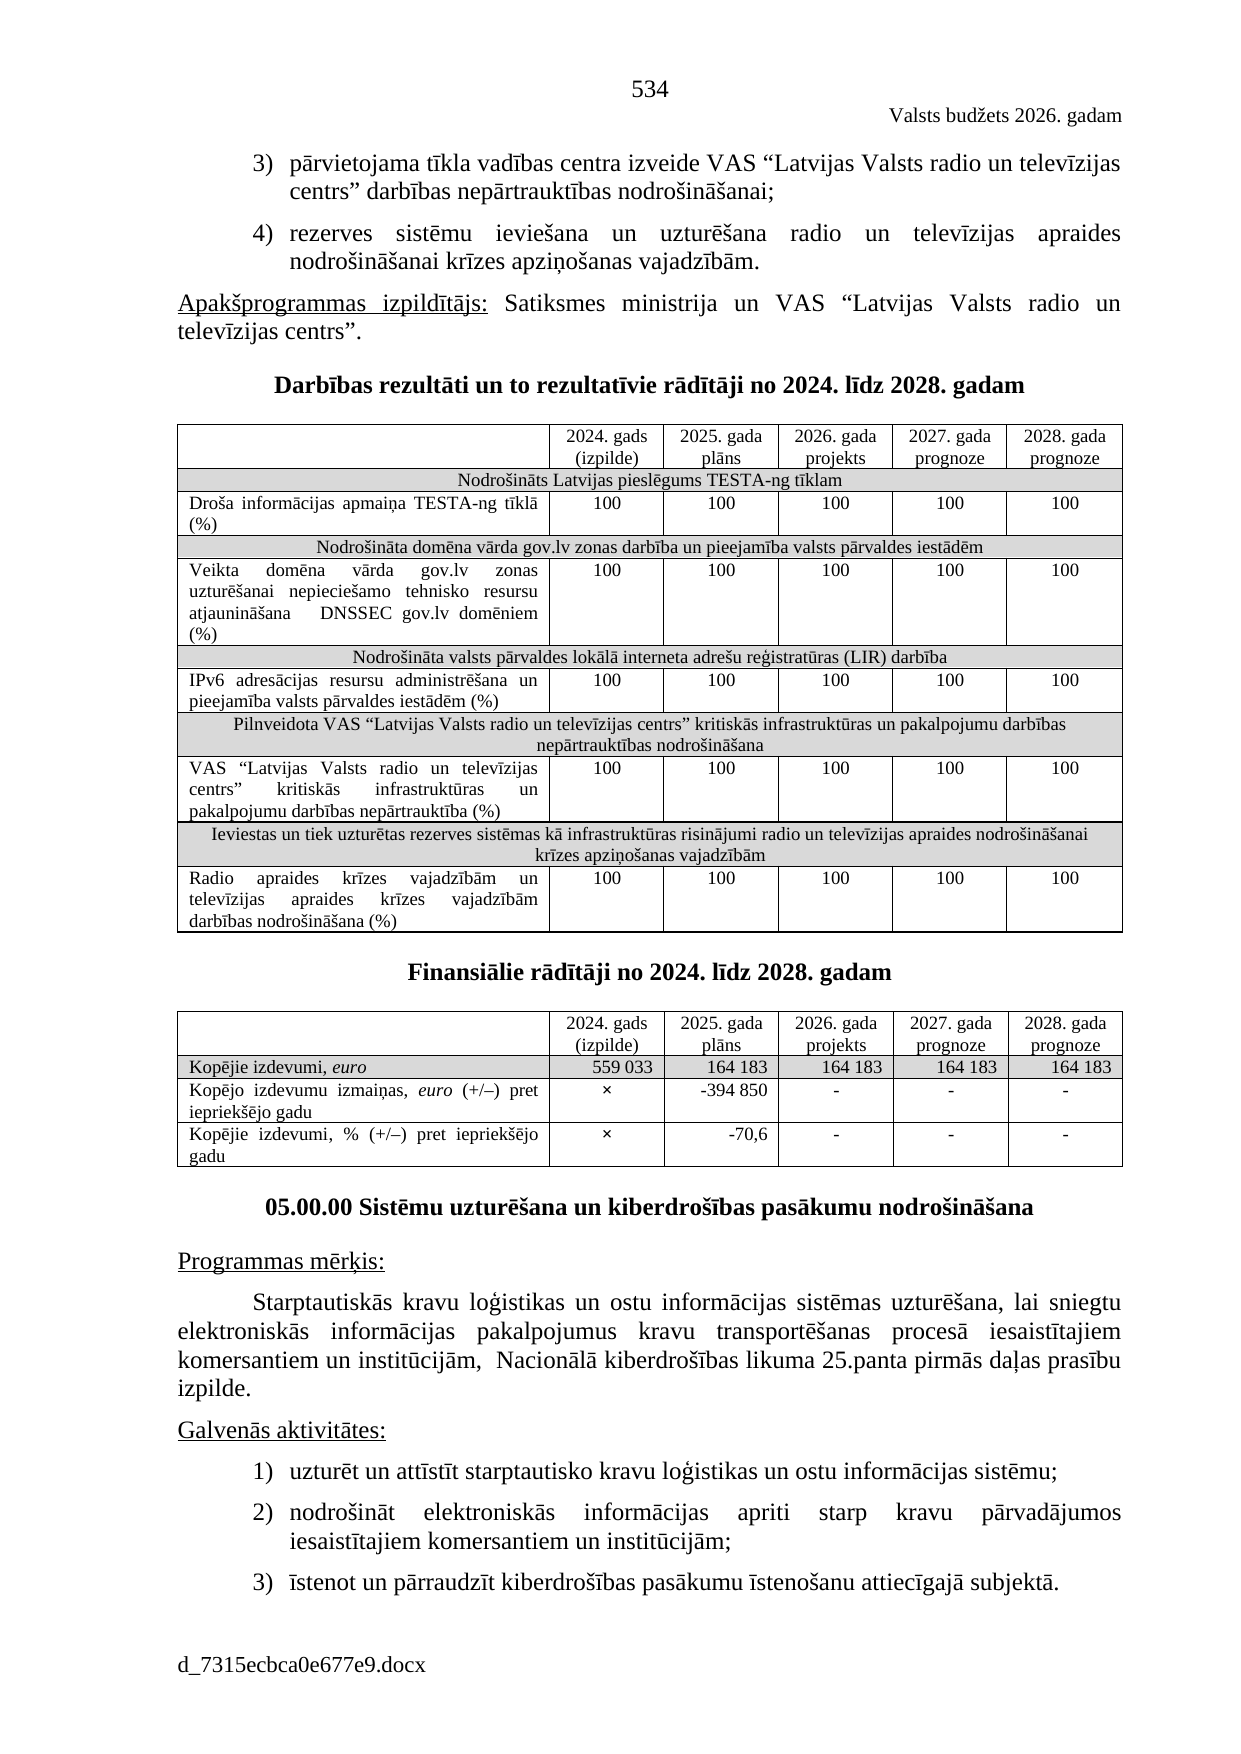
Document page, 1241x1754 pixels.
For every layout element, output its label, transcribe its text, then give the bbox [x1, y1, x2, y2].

table_cell 100 [664, 757, 778, 821]
table_cell 100 [664, 492, 778, 535]
table_cell 100 [550, 669, 663, 712]
table_cell 100 [664, 669, 778, 712]
table_cell - [894, 1079, 1008, 1122]
table_cell 100 [893, 492, 1006, 535]
text Galvenās aktivitātes: [177, 1415, 1122, 1443]
table_cell Pilnveidota VAS “Latvijas Valsts radio un televīzijas centrs” kritiskās infrastruktūras un pakalpojumu darbības nepārtrauktības nodrošināšana [178, 713, 1122, 756]
text Apakšprogrammas izpildītājs: Satiksmes ministrija un VAS “Latvijas Valsts radio un televīzijas centrs”. [177, 288, 1122, 345]
table_cell 100 [550, 757, 663, 821]
table_cell Kopējie izdevumi, euro [178, 1056, 549, 1078]
table_cell -70,6 [665, 1123, 778, 1166]
table_cell × [550, 1079, 664, 1122]
table_cell 100 [779, 559, 892, 645]
table_cell Ieviestas un tiek uzturētas rezerves sistēmas kā infrastruktūras risinājumi radio un televīzijas apraides nodrošināšanai krīzes apziņošanas vajadzībām [178, 823, 1122, 866]
table_header 2028. gada prognoze [1007, 425, 1122, 468]
table_cell × [550, 1123, 664, 1166]
table_cell 164 183 [779, 1056, 893, 1078]
table_header 2026. gada projekts [779, 1012, 893, 1055]
table_cell 100 [779, 492, 892, 535]
table_header 2026. gada projekts [779, 425, 892, 468]
table_cell Nodrošināta valsts pārvaldes lokālā interneta adrešu reģistratūras (LIR) darbība [178, 646, 1122, 667]
text 05.00.00 Sistēmu uzturēšana un kiberdrošības pasākumu nodrošināšana [177, 1192, 1122, 1221]
table_header [178, 425, 549, 468]
text Finansiālie rādītāji no 2024. līdz 2028. gadam [177, 957, 1122, 986]
table_cell 100 [550, 867, 663, 931]
table_header [178, 1012, 549, 1055]
table_cell 100 [893, 669, 1006, 712]
table_cell VAS “Latvijas Valsts radio un televīzijas centrs” kritiskās infrastruktūras un pakalpojumu darbības nepārtrauktība (%) [178, 757, 549, 821]
table_cell 100 [664, 867, 778, 931]
table_cell - [1009, 1079, 1122, 1122]
table_cell 100 [1007, 867, 1122, 931]
table_header 2024. gads (izpilde) [550, 1012, 664, 1055]
table_cell 100 [550, 559, 663, 645]
table_cell 100 [1007, 492, 1122, 535]
list nodrošināt elektroniskās informācijas apriti starp kravu pārvadājumos iesaistītajiem komersantiem un institūcijām; [252, 1497, 1122, 1555]
table_cell - [779, 1079, 893, 1122]
table_cell Radio apraides krīzes vajadzībām un televīzijas apraides krīzes vajadzībām darbības nodrošināšana (%) [178, 867, 549, 931]
table_cell 100 [779, 757, 892, 821]
table_cell 100 [550, 492, 663, 535]
table_cell - [779, 1123, 893, 1166]
table_cell 100 [779, 867, 892, 931]
table_cell 100 [893, 757, 1006, 821]
table_header 2025. gada plāns [665, 1012, 778, 1055]
table_cell 164 183 [1009, 1056, 1122, 1078]
table_cell Kopējie izdevumi, % (+/–) pret iepriekšējo gadu [178, 1123, 549, 1166]
table_header 2027. gada prognoze [893, 425, 1006, 468]
table_cell Nodrošināts Latvijas pieslēgums TESTA-ng tīklam [178, 469, 1122, 491]
table_cell 164 183 [665, 1056, 778, 1078]
table_cell Nodrošināta domēna vārda gov.lv zonas darbība un pieejamība valsts pārvaldes iestādēm [178, 536, 1122, 557]
table_header 2024. gads (izpilde) [550, 425, 663, 468]
text Darbības rezultāti un to rezultatīvie rādītāji no 2024. līdz 2028. gadam [177, 370, 1122, 399]
table_header 2028. gada prognoze [1009, 1012, 1122, 1055]
table_cell Droša informācijas apmaiņa TESTA-ng tīklā (%) [178, 492, 549, 535]
table_cell 100 [893, 867, 1006, 931]
table_cell 164 183 [894, 1056, 1008, 1078]
table_header 2025. gada plāns [664, 425, 778, 468]
list īstenot un pārraudzīt kiberdrošības pasākumu īstenošanu attiecīgajā subjektā. [252, 1567, 1122, 1596]
text Starptautiskās kravu loģistikas un ostu informācijas sistēmas uzturēšana, lai sniegtu elektroniskās informācijas pakalpojumus kravu transportēšanas procesā iesaistītajiem komersantiem un institūcijām, Nacionālā kiberdrošības likuma 25.panta pirmās daļas prasību izpilde. [177, 1287, 1122, 1402]
table_cell 100 [779, 669, 892, 712]
table_cell 100 [1007, 757, 1122, 821]
table_cell Kopējo izdevumu izmaiņas, euro (+/–) pret iepriekšējo gadu [178, 1079, 549, 1122]
table_cell Veikta domēna vārda gov.lv zonas uzturēšanai nepieciešamo tehnisko resursu atjaunināšana DNSSEC gov.lv domēniem (%) [178, 559, 549, 645]
list uzturēt un attīstīt starptautisko kravu loģistikas un ostu informācijas sistēmu; [252, 1456, 1122, 1485]
list pārvietojama tīkla vadības centra izveide VAS “Latvijas Valsts radio un televīzijas centrs” darbības nepārtrauktības nodrošināšanai; [252, 148, 1122, 205]
table_cell 100 [664, 559, 778, 645]
table_cell 559 033 [550, 1056, 664, 1078]
table_cell 100 [1007, 669, 1122, 712]
table_cell IPv6 adresācijas resursu administrēšana un pieejamība valsts pārvaldes iestādēm (%) [178, 669, 549, 712]
text Programmas mērķis: [177, 1246, 1122, 1275]
table_cell - [894, 1123, 1008, 1166]
table_cell -394 850 [665, 1079, 778, 1122]
table_cell 100 [893, 559, 1006, 645]
table_cell - [1009, 1123, 1122, 1166]
list rezerves sistēmu ieviešana un uzturēšana radio un televīzijas apraides nodrošināšanai krīzes apziņošanas vajadzībām. [252, 218, 1122, 275]
table_header 2027. gada prognoze [894, 1012, 1008, 1055]
table_cell 100 [1007, 559, 1122, 645]
